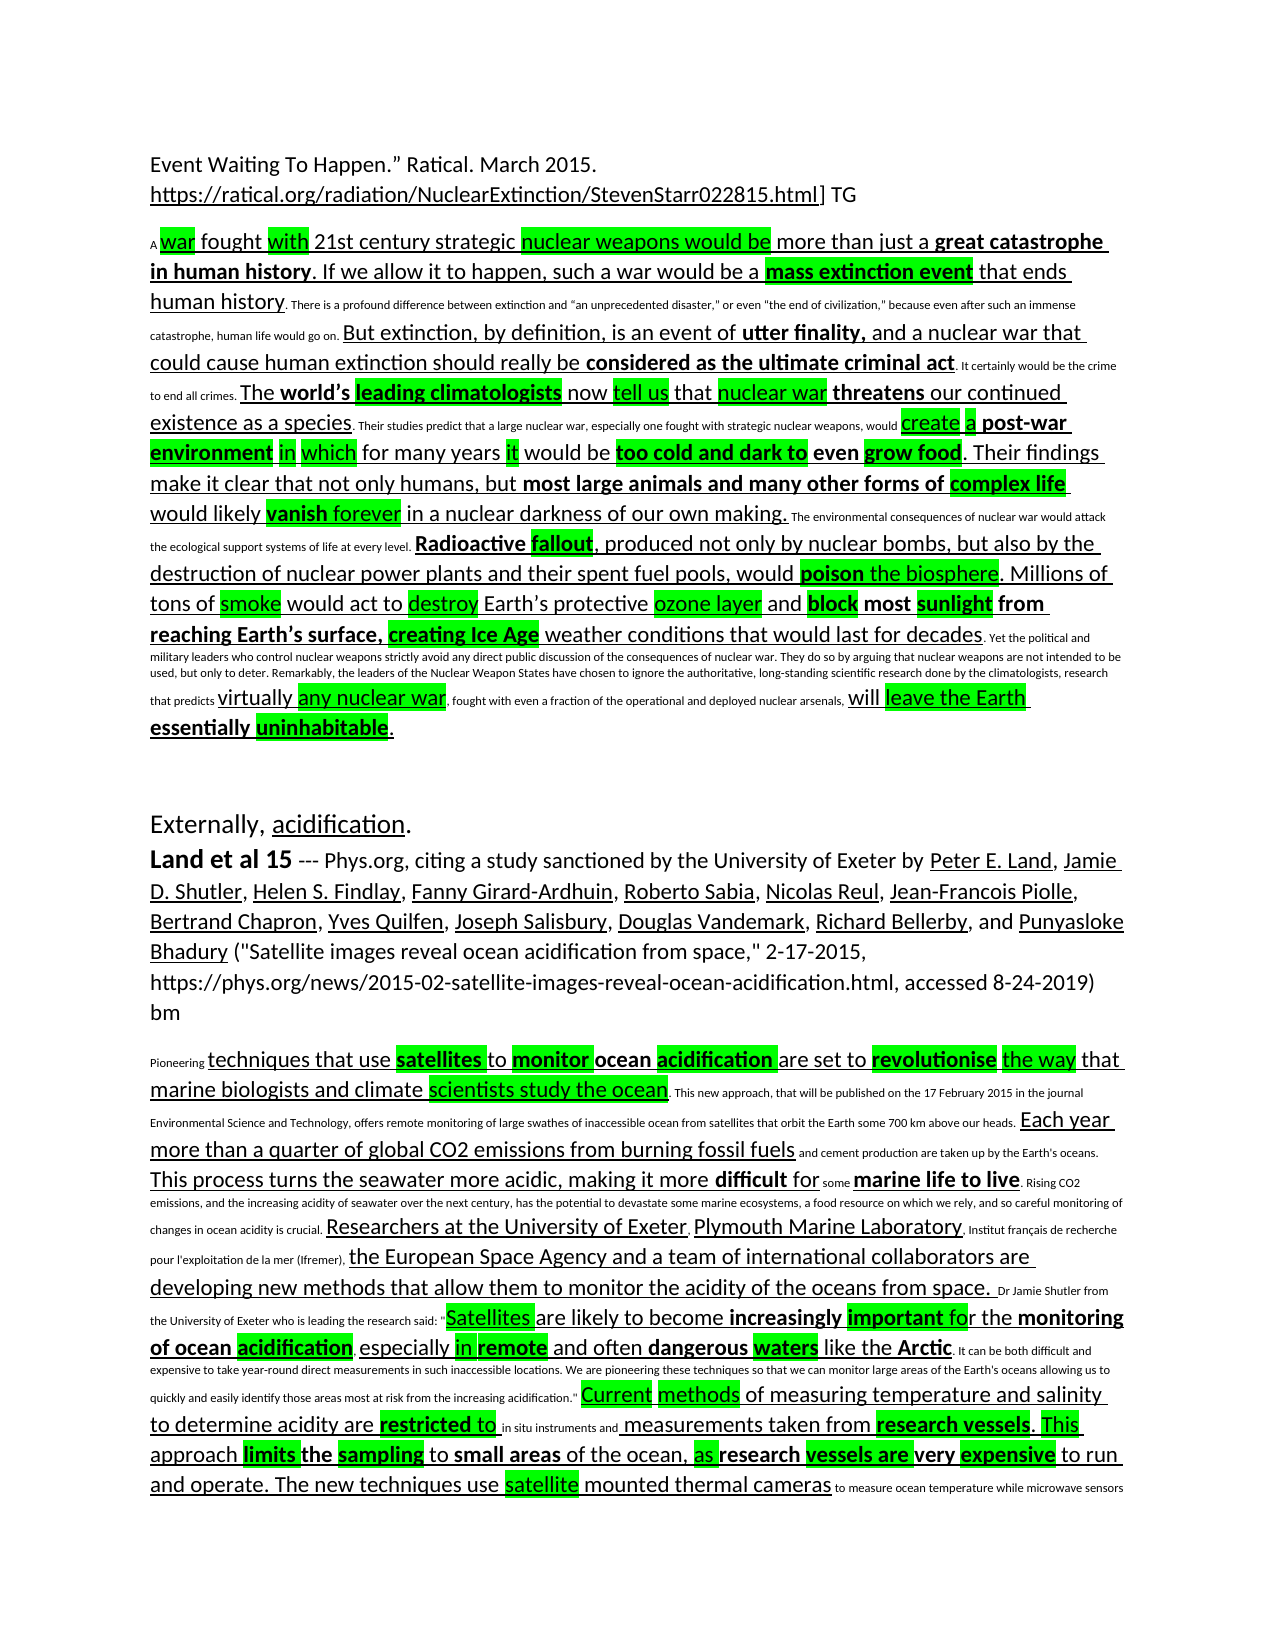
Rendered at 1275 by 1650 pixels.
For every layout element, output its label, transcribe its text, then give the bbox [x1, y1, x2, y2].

text Land et al 15 --- Phys.org, citing a study sanctioned by the University of Exeter by Peter E. Land, Jamie D. Shutler, Helen S. Findlay, Fanny Girard-Ardhuin, Roberto Sabia, Nicolas Reul, Jean-Francois Piolle, Bertrand Chapron, Yves Quilfen, Joseph Salisbury, Douglas Vandemark, Richard Bellerby, and Punyasloke Bhadury ("Satellite images reveal ocean acidification from space," 2-17-2015, https://phys.org/news/2015-02-satellite-images-reveal-ocean-acidification.html, accessed 8-24-2019) bm [150, 842, 1125, 1026]
text A war fought with 21st century strategic nuclear weapons would be more than just a great catastrophe in human history. If we allow it to happen, such a war would be a mass extinction event that ends human history. There is a profound difference between extinction and “an unprecedented disaster,” or even “the end of civilization,” because even after such an immense catastrophe, human life would go on. But extinction, by definition, is an event of utter finality, and a nuclear war that could cause human extinction should really be considered as the ultimate criminal act. It certainly would be the crime to end all crimes. The world’s leading climatologists now tell us that nuclear war threatens our continued existence as a species. Their studies predict that a large nuclear war, especially one fought with strategic nuclear weapons, would create a post-war environment in which for many years it would be too cold and dark to even grow food. Their findings make it clear that not only humans, but most large animals and many other forms of complex life would likely vanish forever in a nuclear darkness of our own making. The environmental consequences of nuclear war would attack the ecological support systems of life at every level. Radioactive fallout, produced not only by nuclear bombs, but also by the destruction of nuclear power plants and their spent fuel pools, would poison the biosphere. Millions of tons of smoke would act to destroy Earth’s protective ozone layer and block most sunlight from reaching Earth’s surface, creating Ice Age weather conditions that would last for decades. Yet the political and military leaders who control nuclear weapons strictly avoid any direct public discussion of the consequences of nuclear war. They do so by arguing that nuclear weapons are not intended to be used, but only to deter. Remarkably, the leaders of the Nuclear Weapon States have chosen to ignore the authoritative, long-standing scientific research done by the climatologists, research that predicts virtually any nuclear war, fought with even a fraction of the operational and deployed nuclear arsenals, will leave the Earth essentially uninhabitable. [150, 227, 1125, 741]
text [150, 1045, 1125, 1498]
subtitle Externally, acidification. [150, 807, 1125, 840]
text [150, 150, 1125, 208]
